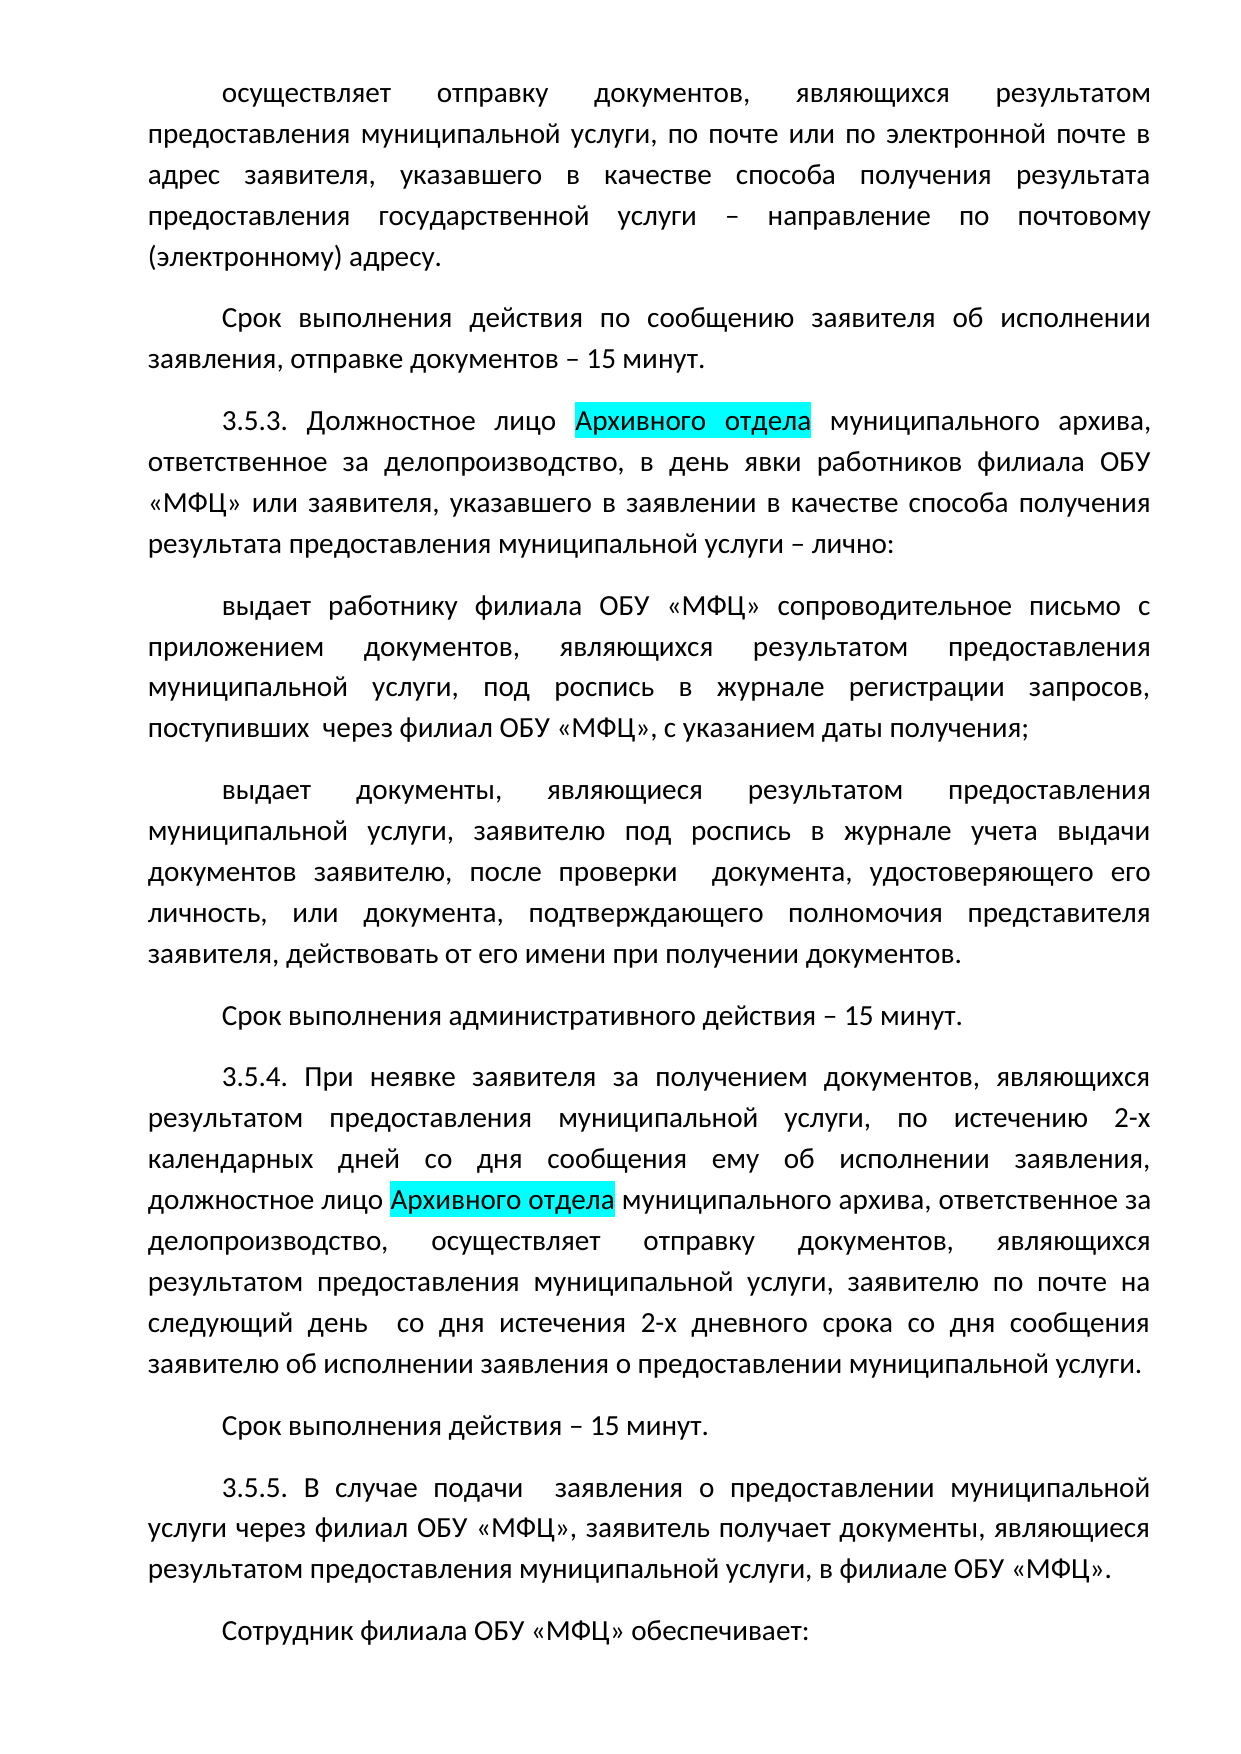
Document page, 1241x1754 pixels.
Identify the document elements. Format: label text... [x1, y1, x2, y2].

text Срок выполнения действия по сообщению заявителя об исполнении заявления, отправке документов – 15 минут. [148, 299, 1152, 376]
text выдает работнику филиала ОБУ «МФЦ» сопроводительное письмо с приложением документов, являющихся результатом предоставления муниципальной услуги, под роспись в журнале регистрации запросов, поступивших через филиал ОБУ «МФЦ», с указанием даты получения; [148, 587, 1152, 745]
text Сотрудник филиала ОБУ «МФЦ» обеспечивает: [148, 1612, 1152, 1648]
text Срок выполнения действия – 15 минут. [148, 1407, 1152, 1442]
text 3.5.4. При неявке заявителя за получением документов, являющихся результатом предоставления муниципальной услуги, по истечению 2-х календарных дней со дня сообщения ему об исполнении заявления, должностное лицо Архивного отдела муниципального архива, ответственное за делопроизводство, осуществляет отправку документов, являющихся результатом предоставления муниципальной услуги, заявителю по почте на следующий день со дня истечения 2-х дневного срока со дня сообщения заявителю об исполнении заявления о предоставлении муниципальной услуги. [148, 1058, 1152, 1381]
text Срок выполнения административного действия – 15 минут. [148, 997, 1152, 1032]
text осуществляет отправку документов, являющихся результатом предоставления муниципальной услуги, по почте или по электронной почте в адрес заявителя, указавшего в качестве способа получения результата предоставления государственной услуги – направление по почтовому (электронному) адресу. [148, 74, 1152, 273]
text 3.5.5. В случае подачи заявления о предоставлении муниципальной услуги через филиал ОБУ «МФЦ», заявитель получает документы, являющиеся результатом предоставления муниципальной услуги, в филиале ОБУ «МФЦ». [148, 1469, 1152, 1586]
text выдает документы, являющиеся результатом предоставления муниципальной услуги, заявителю под роспись в журнале учета выдачи документов заявителю, после проверки документа, удостоверяющего его личность, или документа, подтверждающего полномочия представителя заявителя, действовать от его имени при получении документов. [148, 771, 1152, 971]
text 3.5.3. Должностное лицо Архивного отдела муниципального архива, ответственное за делопроизводство, в день явки работников филиала ОБУ «МФЦ» или заявителя, указавшего в заявлении в качестве способа получения результата предоставления муниципальной услуги – лично: [148, 402, 1152, 561]
